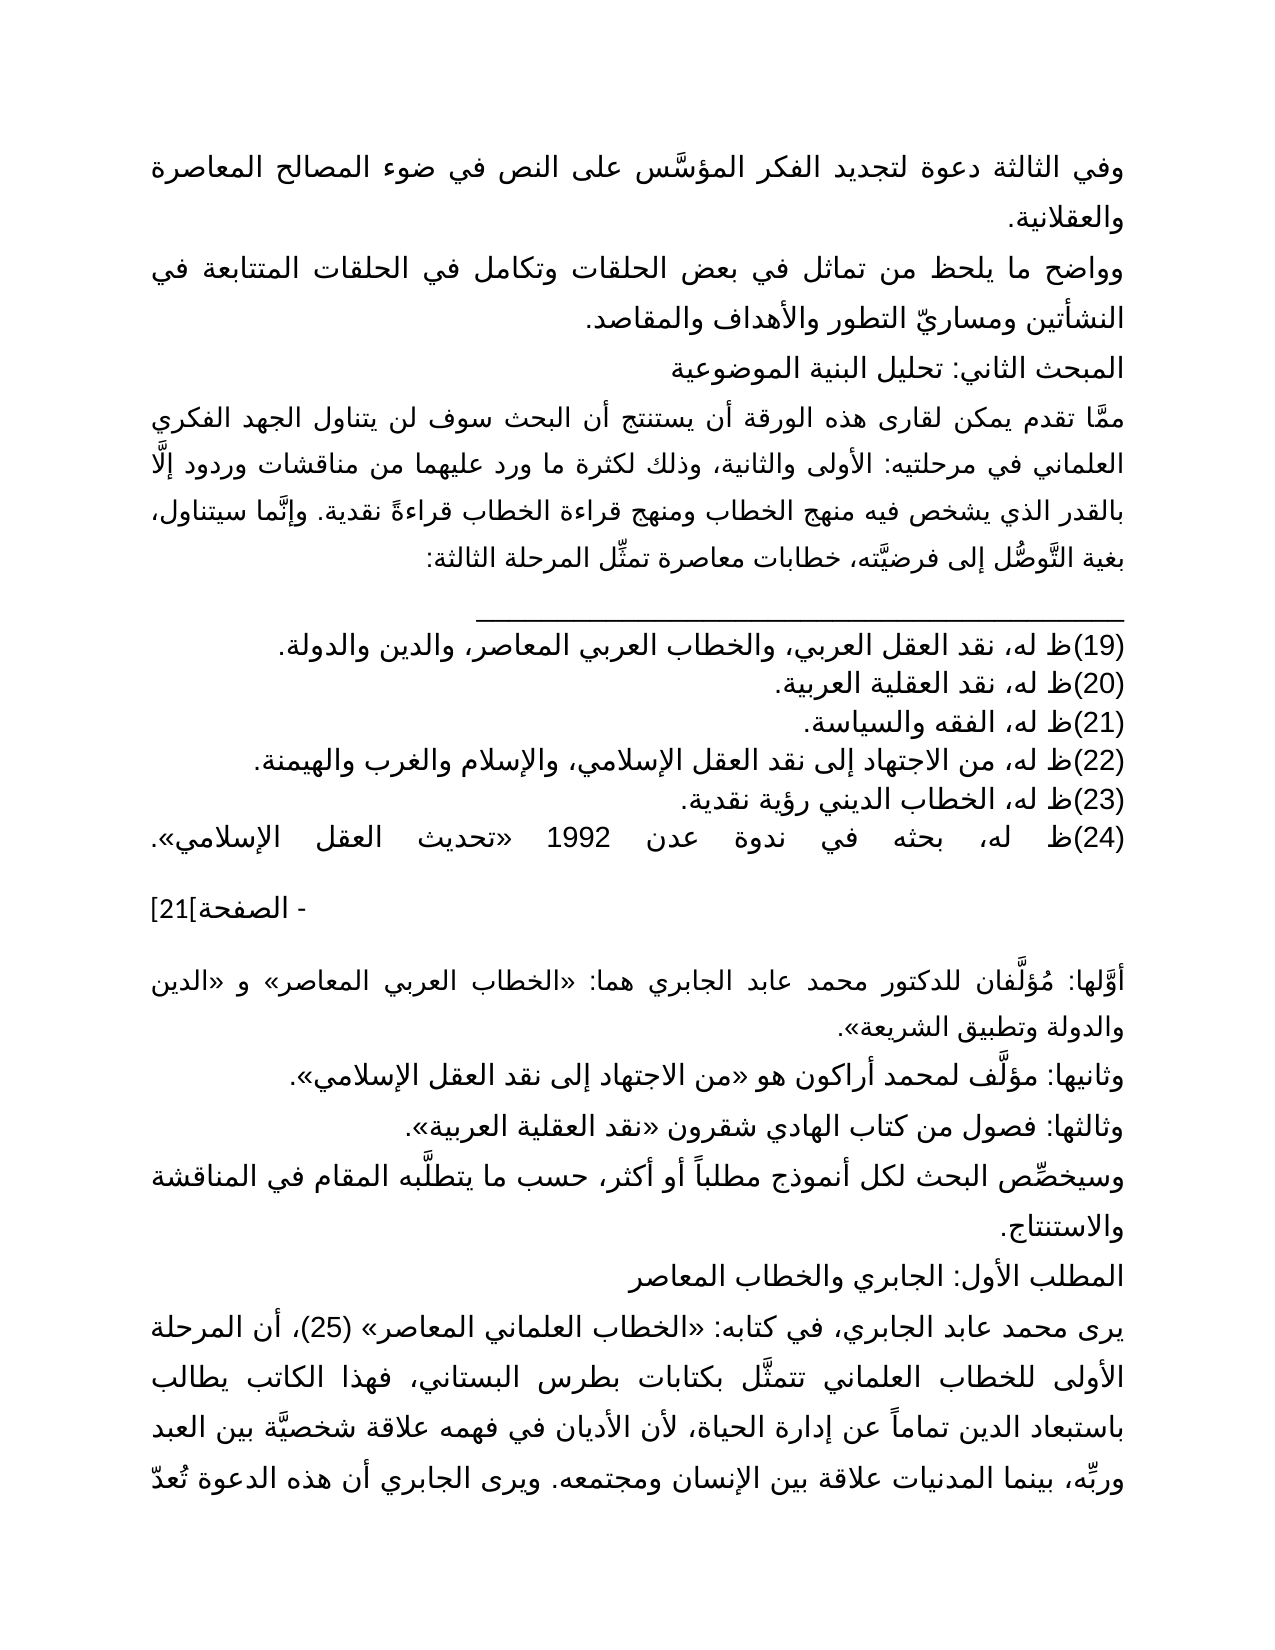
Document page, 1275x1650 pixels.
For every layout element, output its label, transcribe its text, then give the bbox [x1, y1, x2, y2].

text (22)ظ له، من الاجتهاد إلى نقد العقل الإسلامي، والإسلام والغرب والهيمنة. [150, 743, 1125, 777]
text وثالثها: فصول من كتاب الهادي شقرون «نقد العقلية العربية». [150, 1108, 1125, 1142]
text المطلب الأول: الجابري والخطاب المعاصر [150, 1259, 1125, 1293]
text وثانيها: مؤلَّف لمحمد أراكون هو «من الاجتهاد إلى نقد العقل الإسلامي». [150, 1058, 1125, 1092]
text (23)ظ له، الخطاب الديني رؤية نقدية. [150, 782, 1125, 815]
text أوَّلها: مُؤلَّفان للدكتور محمد عابد الجابري هما: «الخطاب العربي المعاصر» و «الدين والدولة وتطبيق الشريعة». [150, 964, 1125, 1043]
text (20)ظ له، نقد العقلية العربية. [150, 666, 1125, 700]
text (21)ظ له، الفقه والسياسة. [150, 705, 1125, 738]
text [150, 1310, 1125, 1494]
text ________________________________________ [150, 589, 1125, 623]
text المبحث الثاني: تحليل البنية الموضوعية [150, 351, 1125, 385]
text (24)ظ له، بحثه في ندوة عدن 1992 «تحديث العقل الإسلامي». [150, 820, 1125, 886]
text وسيخصِّص البحث لكل أنموذج مطلباً أو أكثر، حسب ما يتطلَّبه المقام في المناقشة والاستنتاج. [150, 1159, 1125, 1243]
text ممَّا تقدم يمكن لقارى هذه الورقة أن يستنتج أن البحث سوف لن يتناول الجهد الفكري العلماني في مرحلتيه: الأولى والثانية، وذلك لكثرة ما ورد عليهما من مناقشات وردود إلَّا بالقدر الذي يشخص فيه منهج الخطاب ومنهج قراءة الخطاب قراءةً نقدية. وإنَّما سيتناول، بغية التَّوصُّل إلى فرضيَّته، خطابات معاصرة تمثِّل المرحلة الثالثة: [150, 402, 1125, 573]
text وواضح ما يلحظ من تماثل في بعض الحلقات وتكامل في الحلقات المتتابعة في النشأتين ومساريّ التطور والأهداف والمقاصد. [150, 251, 1125, 334]
text (19)ظ له، نقد العقل العربي، والخطاب العربي المعاصر، والدين والدولة. [150, 628, 1125, 661]
text [21[الصفحة - [150, 890, 1125, 926]
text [150, 150, 1125, 234]
